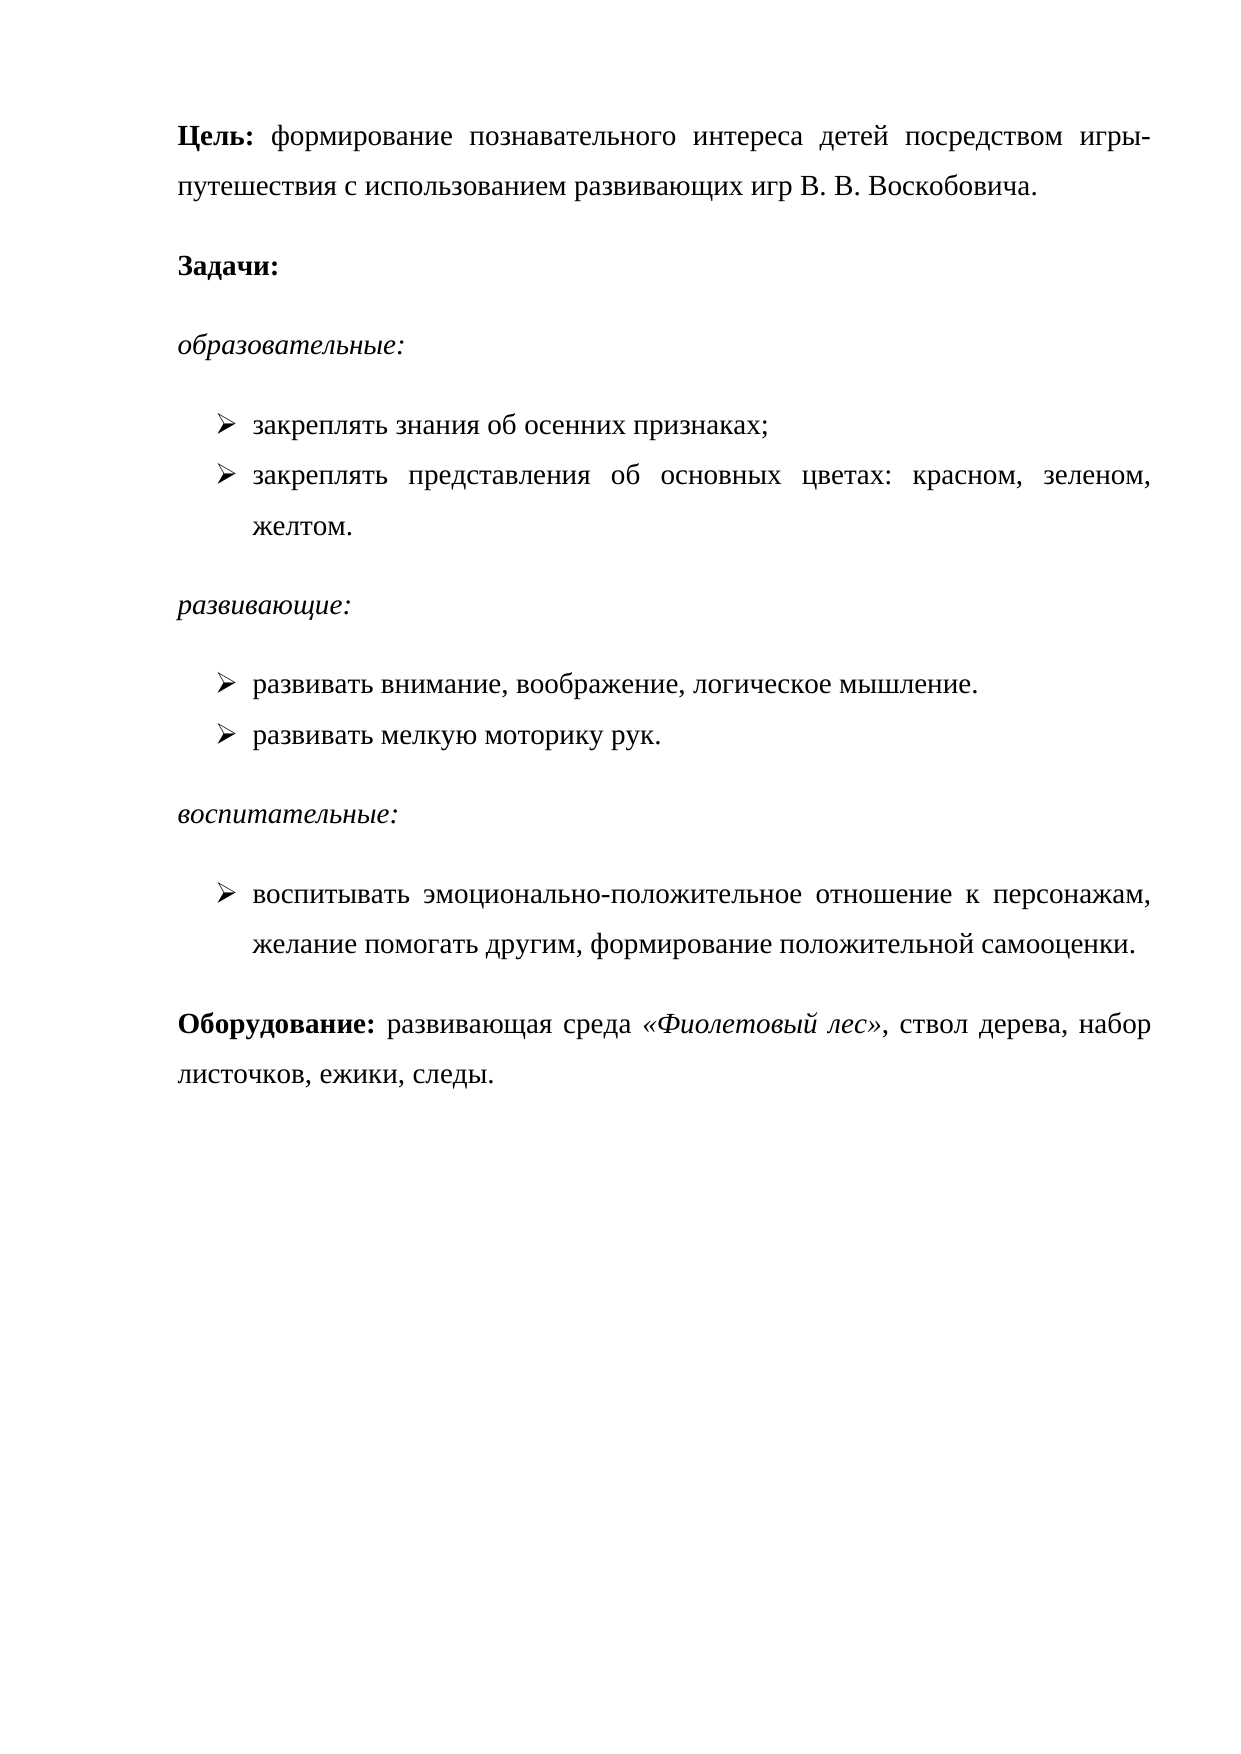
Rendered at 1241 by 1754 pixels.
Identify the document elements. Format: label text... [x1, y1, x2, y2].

text развивающие: [177, 587, 1152, 621]
text Задачи: [177, 248, 1152, 281]
text воспитательные: [177, 797, 1152, 830]
list закреплять знания об осенних признаках; [215, 407, 1152, 441]
list воспитывать эмоционально-положительное отношение к персонажам, желание помогать другим, формирование положительной самооценки. [215, 876, 1152, 960]
text Оборудование: развивающая среда «Фиолетовый лес», ствол дерева, набор листочков, ежики, следы. [177, 1006, 1152, 1090]
text образовательные: [177, 327, 1152, 361]
list закреплять представления об основных цветах: красном, зеленом, желтом. [215, 457, 1152, 541]
list развивать мелкую моторику рук. [215, 717, 1152, 751]
list развивать внимание, воображение, логическое мышление. [215, 667, 1152, 700]
text Цель: формирование познавательного интереса детей посредством игры-путешествия с использованием развивающих игр В. В. Воскобовича. [177, 118, 1152, 202]
